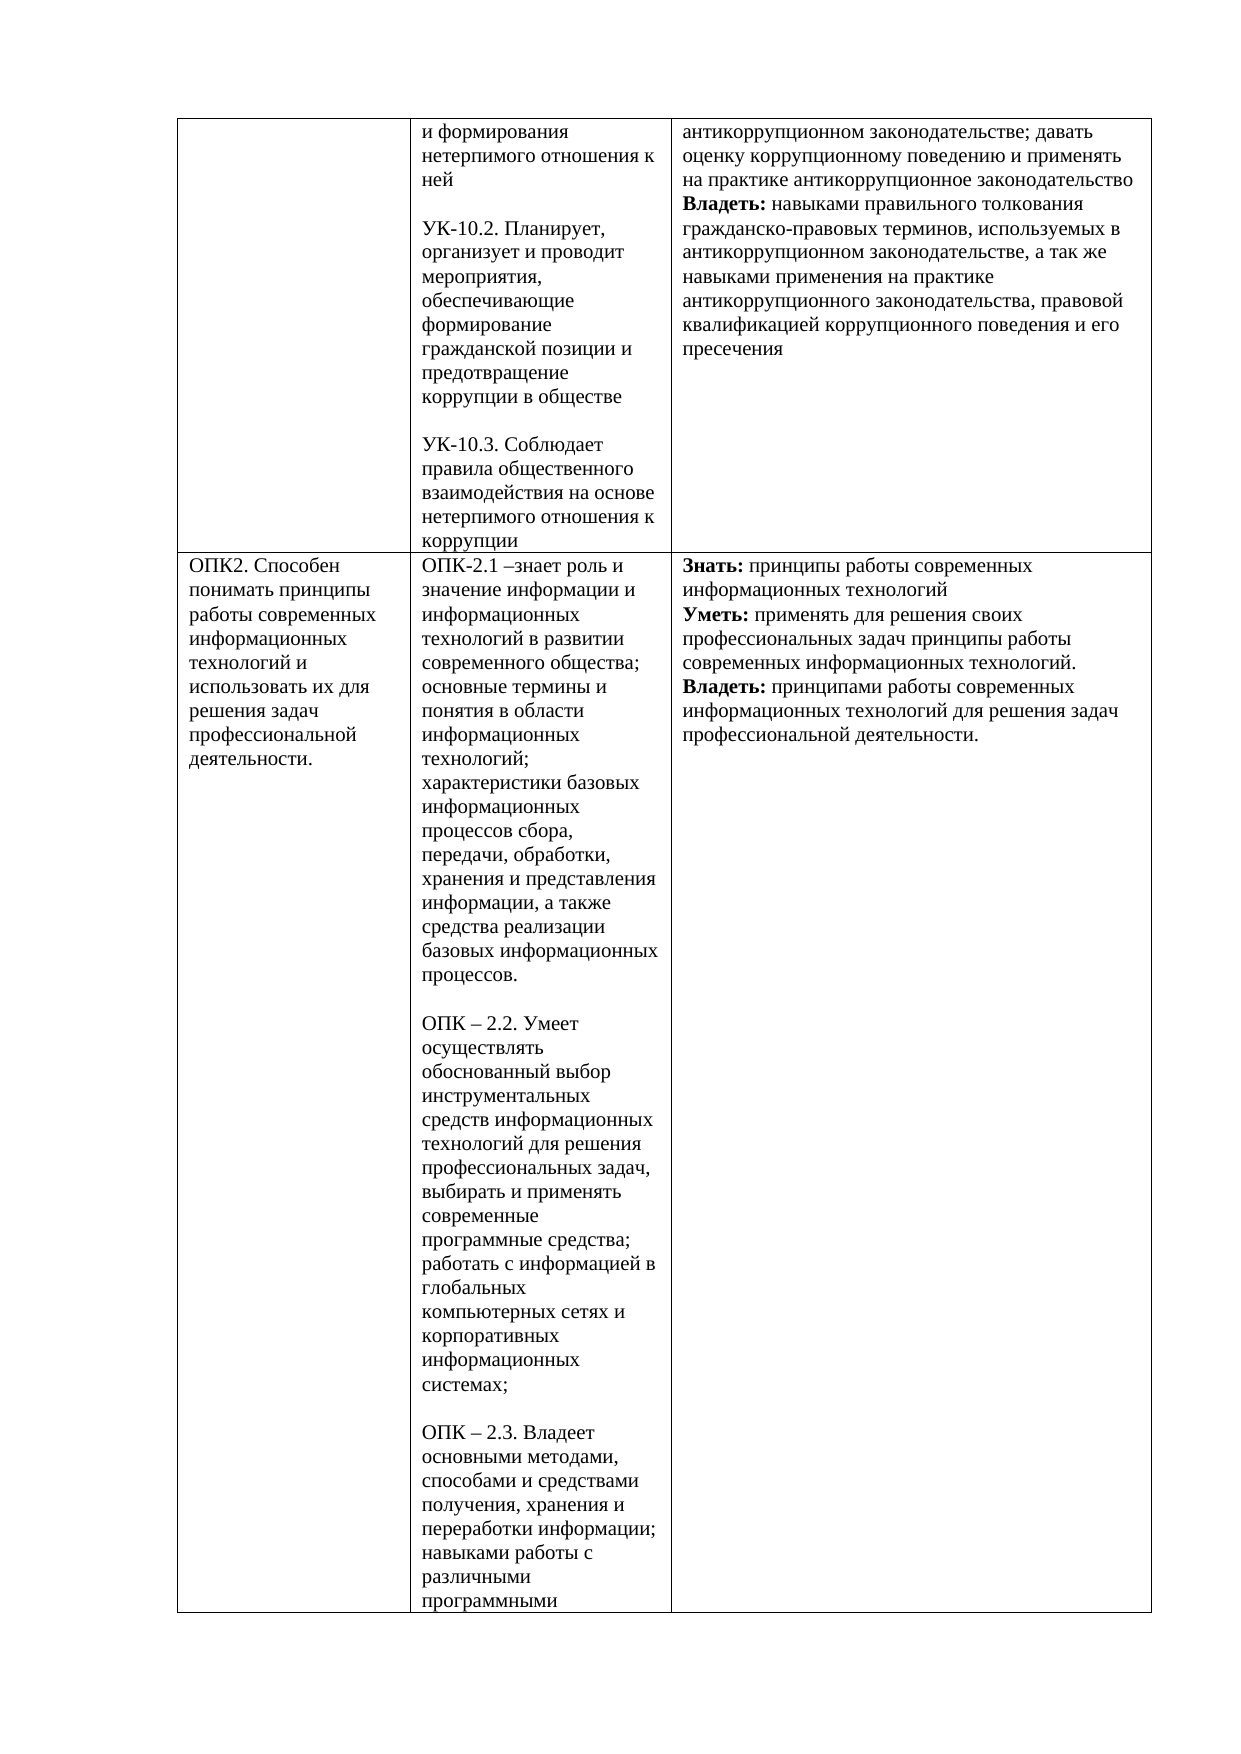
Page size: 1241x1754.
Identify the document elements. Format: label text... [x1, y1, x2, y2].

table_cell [178, 119, 410, 552]
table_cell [178, 553, 410, 1612]
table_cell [672, 119, 1151, 552]
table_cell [672, 553, 1151, 1612]
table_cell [411, 119, 671, 552]
